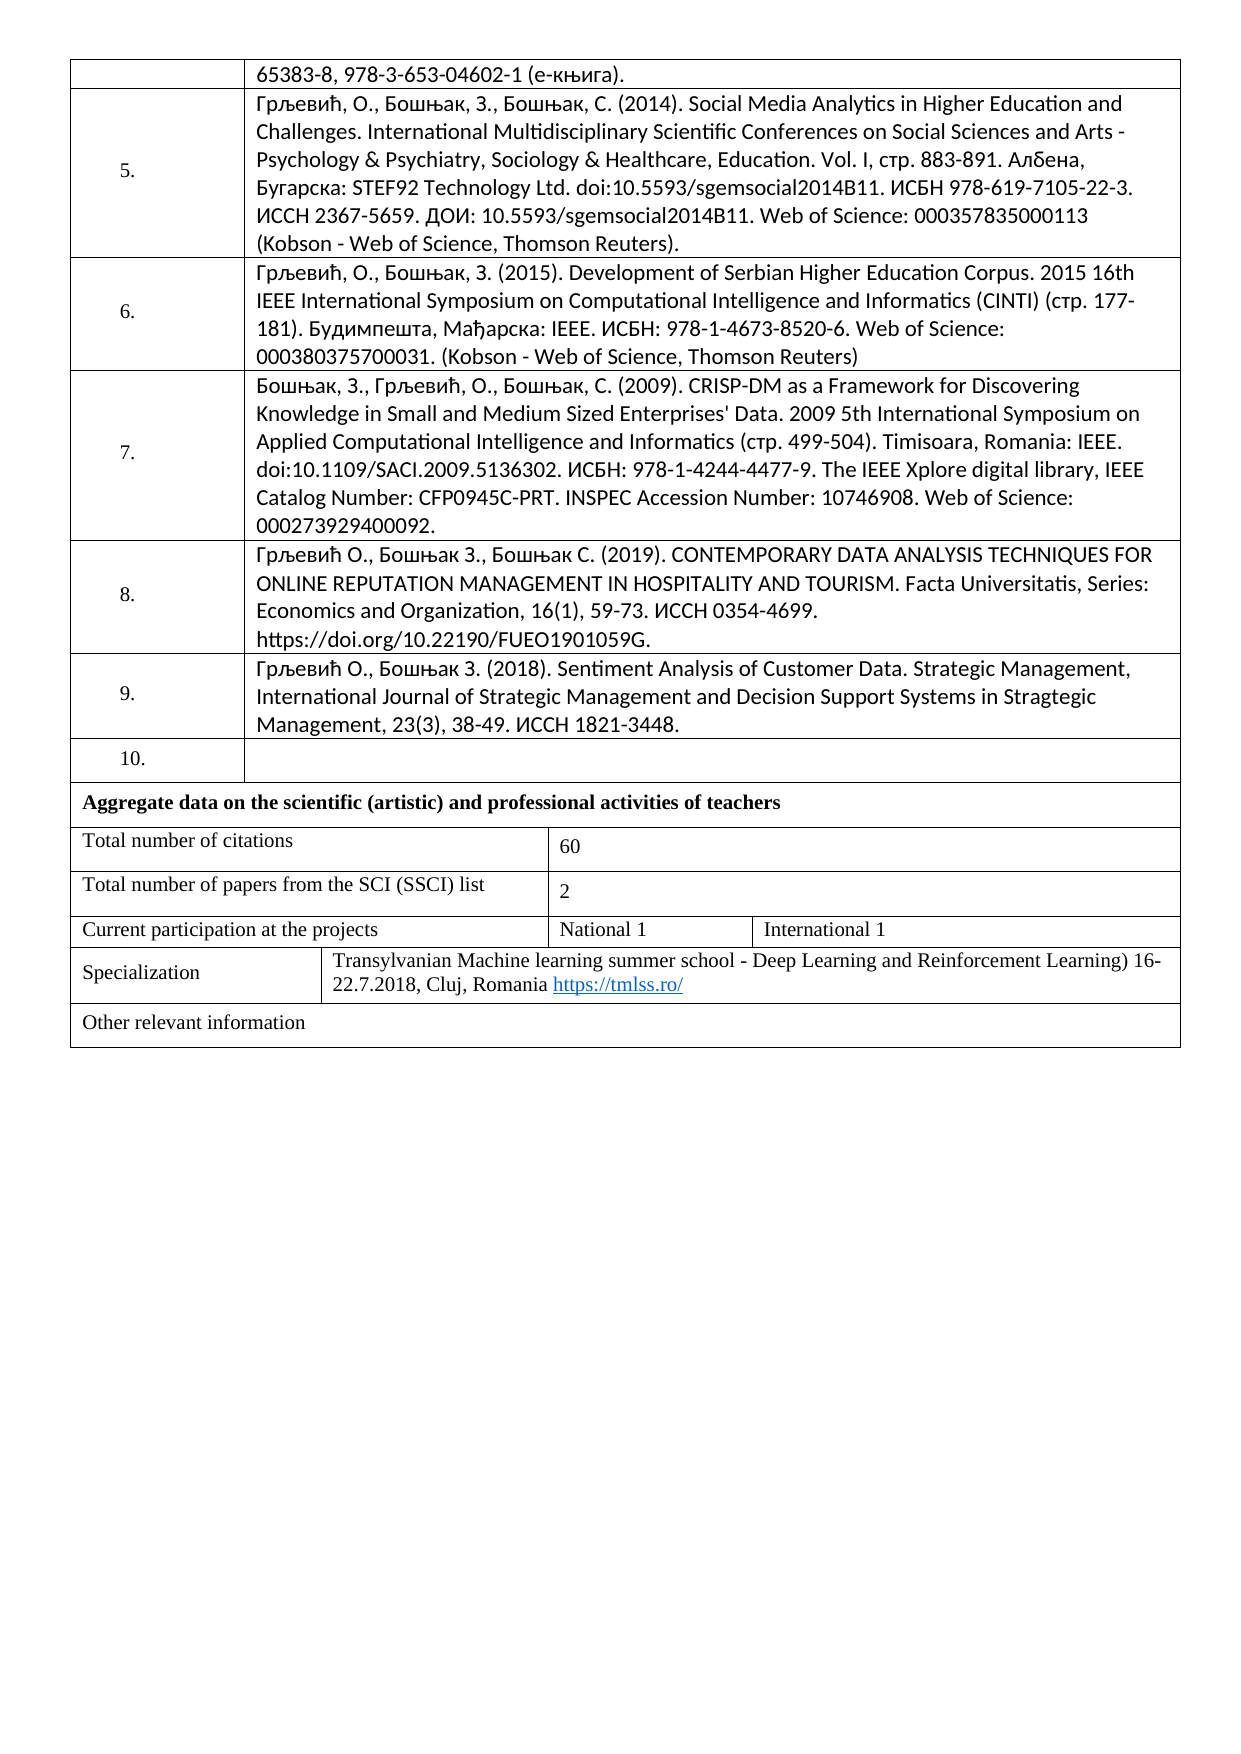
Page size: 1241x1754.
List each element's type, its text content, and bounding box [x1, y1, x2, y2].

table_cell [71, 258, 244, 370]
table_cell 2 [549, 872, 1180, 916]
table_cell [245, 60, 1180, 88]
table_cell [71, 371, 244, 539]
table_cell International 1 [753, 917, 1180, 947]
table_cell [71, 654, 244, 738]
table_cell Specialization [71, 948, 321, 1002]
table_cell Грљевић, О., Бошњак, З., Бошњак, С. (2014). Social Media Analytics in Higher Education and Challenges. International Multidisciplinary Scientific Conferences on Social Sciences and Arts - Psychology & Psychiatry, Sociology & Healthcare, Education. Vol. I, стр. 883-891. Албена, Бугарска: STEF92 Technology Ltd. doi:10.5593/sgemsocial2014B11. ИСБН 978-619-7105-22-3. ИССН 2367-5659. ДОИ: 10.5593/sgemsocial2014B11. Web of Science: 000357835000113 (Kobson - Web of Science, Thomson Reuters). [245, 89, 1180, 257]
table_cell Грљевић О., Бошњак З. (2018). Sentiment Analysis of Customer Data. Strategic Management, International Journal of Strategic Management and Decision Support Systems in Stragtegic Management, 23(3), 38-49. ИССН 1821-3448. [245, 654, 1180, 738]
table_cell [71, 60, 244, 88]
table_cell Other relevant information [71, 1004, 1180, 1047]
table_cell Aggregate data on the scientific (artistic) and professional activities of teachers [71, 783, 1180, 827]
table_cell Total number of papers from the SCI (SSCI) list [71, 872, 548, 916]
table_cell [71, 541, 244, 653]
table_cell Тransylvanian Machine learning summer school - Deep Learning and Reinforcement Learning) 16-22.7.2018, Cluj, Romania https://tmlss.ro/ [322, 948, 1180, 1002]
table_cell Грљевић О., Бошњак З., Бошњак С. (2019). CONTEMPORARY DATA ANALYSIS TECHNIQUES FOR ONLINE REPUTATION MANAGEMENT IN HOSPITALITY AND TOURISM. Facta Universitatis, Series: Economics and Organization, 16(1), 59-73. ИССН 0354-4699. https://doi.org/10.22190/FUEO1901059G. [245, 541, 1180, 653]
table_cell 60 [549, 828, 1180, 871]
table_cell Total number of citations [71, 828, 548, 871]
table_cell Грљевић, О., Бошњак, З. (2015). Development of Serbian Higher Education Corpus. 2015 16th IEEE International Symposium on Computational Intelligence and Informatics (CINTI) (стр. 177-181). Будимпешта, Мађарска: IEEE. ИСБН: 978-1-4673-8520-6. Web of Science: 000380375700031. (Kobson - Web of Science, Thomson Reuters) [245, 258, 1180, 370]
table_cell Current participation at the projects [71, 917, 548, 947]
table_cell National 1 [549, 917, 752, 947]
table_cell [71, 739, 244, 782]
table_cell Бошњак, З., Грљевић, О., Бошњак, С. (2009). CRISP-DM as a Framework for Discovering Knowledge in Small and Medium Sized Enterprises' Data. 2009 5th International Symposium on Applied Computational Intelligence and Informatics (стр. 499-504). Timisoara, Romania: IEEE. doi:10.1109/SACI.2009.5136302. ИСБН: 978-1-4244-4477-9. The IEEE Xplore digital library, IEEE Catalog Number: CFP0945C-PRT. INSPEC Accession Number: 10746908. Web of Science: 000273929400092. [245, 371, 1180, 539]
table_cell [245, 739, 1180, 782]
table_cell [71, 89, 244, 257]
